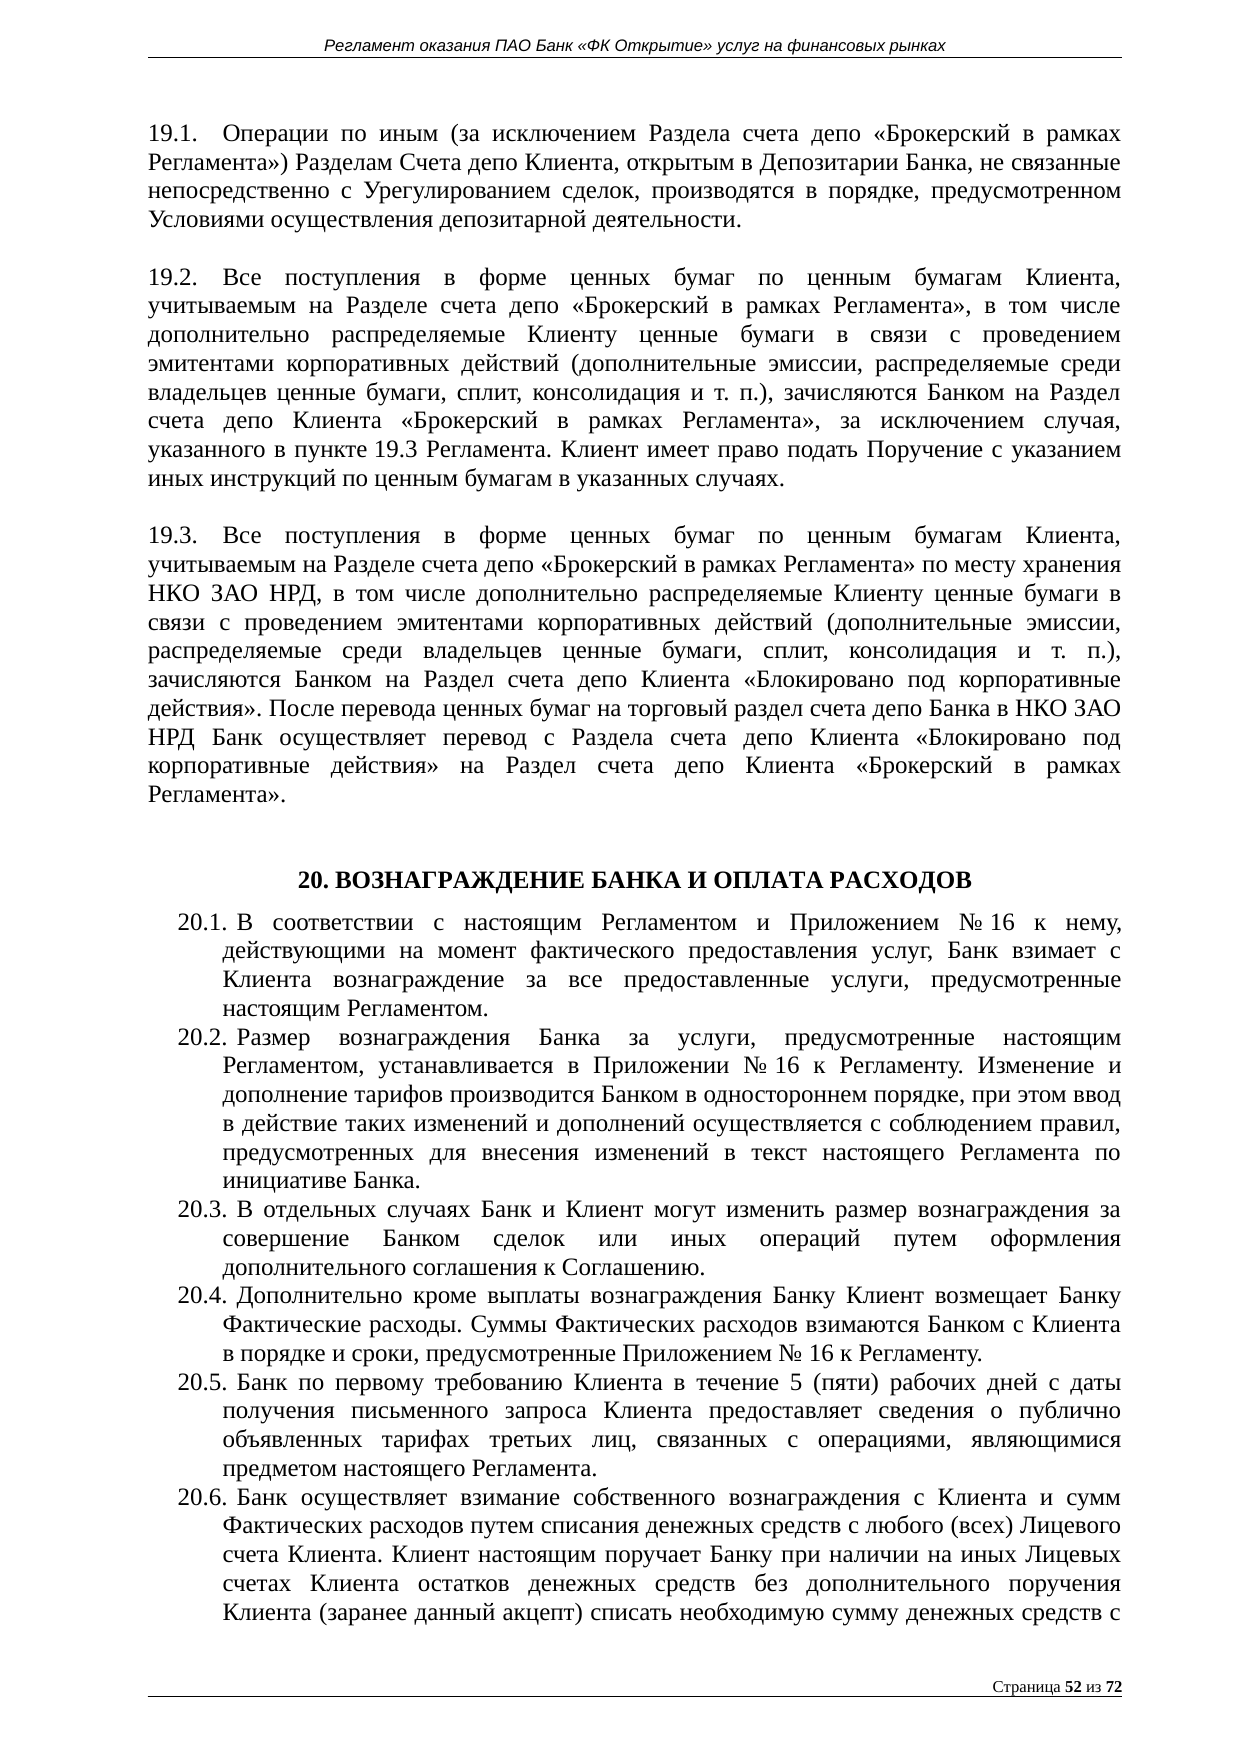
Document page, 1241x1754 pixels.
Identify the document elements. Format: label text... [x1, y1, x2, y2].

list Все поступления в форме ценных бумаг по ценным бумагам Клиента, учитываемым на Разделе счета депо «Брокерский в рамках Регламента» по месту хранения НКО ЗАО НРД, в том числе дополнительно распределяемые Клиенту ценные бумаги в связи с проведением эмитентами корпоративных действий (дополнительные эмиссии, распределяемые среди владельцев ценные бумаги, сплит, консолидация и т. п.), зачисляются Банком на Раздел счета депо Клиента «Блокировано под корпоративные действия». После перевода ценных бумаг на торговый раздел счета депо Банка в НКО ЗАО НРД Банк осуществляет перевод с Раздела счета депо Клиента «Блокировано под корпоративные действия» на Раздел счета депо Клиента «Брокерский в рамках Регламента». [148, 521, 1122, 808]
list Банк по первому требованию Клиента в течение 5 (пяти) рабочих дней с даты получения письменного запроса Клиента предоставляет сведения о публично объявленных тарифах третьих лиц, связанных с операциями, являющимися предметом настоящего Регламента. [177, 1367, 1122, 1482]
list В соответствии с настоящим Регламентом и Приложением № 16 к нему, действующими на момент фактического предоставления услуг, Банк взимает с Клиента вознаграждение за все предоставленные услуги, предусмотренные настоящим Регламентом. [177, 907, 1122, 1022]
list Дополнительно кроме выплаты вознаграждения Банку Клиент возмещает Банку Фактические расходы. Суммы Фактических расходов взимаются Банком с Клиента в порядке и сроки, предусмотренные Приложением № 16 к Регламенту. [177, 1281, 1122, 1367]
list Операции по иным (за исключением Раздела счета депо «Брокерский в рамках Регламента») Разделам Счета депо Клиента, открытым в Депозитарии Банка, не связанные непосредственно с Урегулированием сделок, производятся в порядке, предусмотренном Условиями осуществления депозитарной деятельности. [148, 118, 1122, 233]
list Все поступления в форме ценных бумаг по ценным бумагам Клиента, учитываемым на Разделе счета депо «Брокерский в рамках Регламента», в том числе дополнительно распределяемые Клиенту ценные бумаги в связи с проведением эмитентами корпоративных действий (дополнительные эмиссии, распределяемые среди владельцев ценные бумаги, сплит, консолидация и т. п.), зачисляются Банком на Раздел счета депо Клиента «Брокерский в рамках Регламента», за исключением случая, указанного в пункте 19.3 Регламента. Клиент имеет право подать Поручение с указанием иных инструкций по ценным бумагам в указанных случаях. [148, 262, 1122, 492]
list В отдельных случаях Банк и Клиент могут изменить размер вознаграждения за совершение Банком сделок или иных операций путем оформления дополнительного соглашения к Соглашению. [177, 1194, 1122, 1281]
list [177, 1482, 1122, 1626]
list ВОЗНАГРАЖДЕНИЕ БАНКА И ОПЛАТА РАСХОДОВ [183, 866, 1087, 894]
list Размер вознаграждения Банка за услуги, предусмотренные настоящим Регламентом, устанавливается в Приложении № 16 к Регламенту. Изменение и дополнение тарифов производится Банком в одностороннем порядке, при этом ввод в действие таких изменений и дополнений осуществляется с соблюдением правил, предусмотренных для внесения изменений в текст настоящего Регламента по инициативе Банка. [177, 1022, 1122, 1194]
